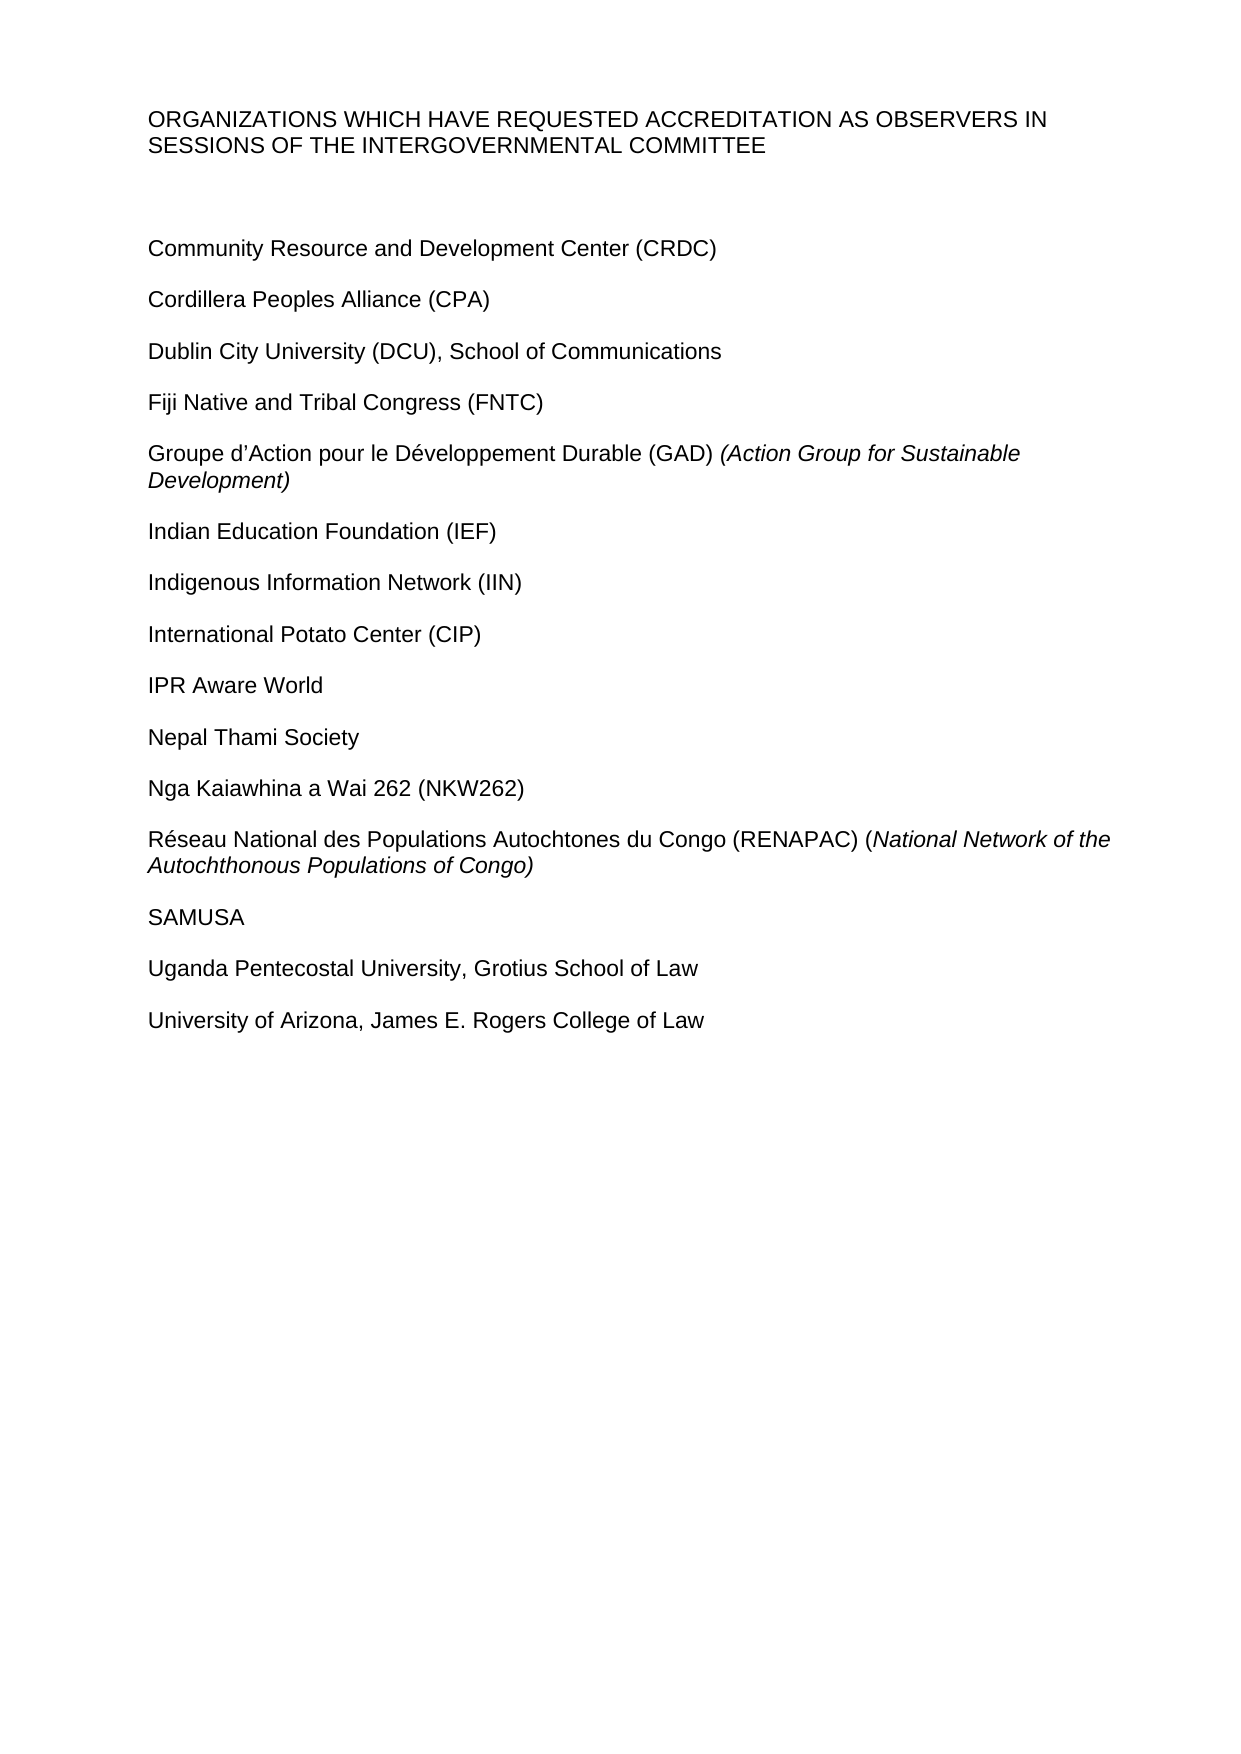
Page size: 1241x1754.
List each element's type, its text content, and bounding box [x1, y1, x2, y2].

text Uganda Pentecostal University, Grotius School of Law [148, 955, 1122, 982]
text Fiji Native and Tribal Congress (FNTC) [148, 389, 1122, 415]
text SAMUSA [148, 904, 1122, 930]
text IPR Aware World [148, 672, 1122, 698]
text Réseau National des Populations Autochtones du Congo (RENAPAC) (National Network of the Autochthonous Populations of Congo) [148, 826, 1122, 879]
text Indigenous Information Network (IIN) [148, 569, 1122, 596]
text Indian Education Foundation (IEF) [148, 518, 1122, 544]
text Groupe d’Action pour le Développement Durable (GAD) (Action Group for Sustainable Development) [148, 440, 1122, 493]
text International Potato Center (CIP) [148, 621, 1122, 647]
text Dublin City University (DCU), School of Communications [148, 338, 1122, 364]
text ORGANIZATIONS WHICH HAVE REQUESTED ACCREDITATION AS OBSERVERS IN SESSIONS OF THE INTERGOVERNMENTAL COMMITTEE [148, 106, 1122, 158]
text Cordillera Peoples Alliance (CPA) [148, 286, 1122, 313]
text Nga Kaiawhina a Wai 262 (NKW262) [148, 775, 1122, 801]
text Community Resource and Development Center (CRDC) [148, 235, 1122, 261]
text Nepal Thami Society [148, 723, 1122, 750]
text University of Arizona, James E. Rogers College of Law [148, 1007, 1122, 1033]
